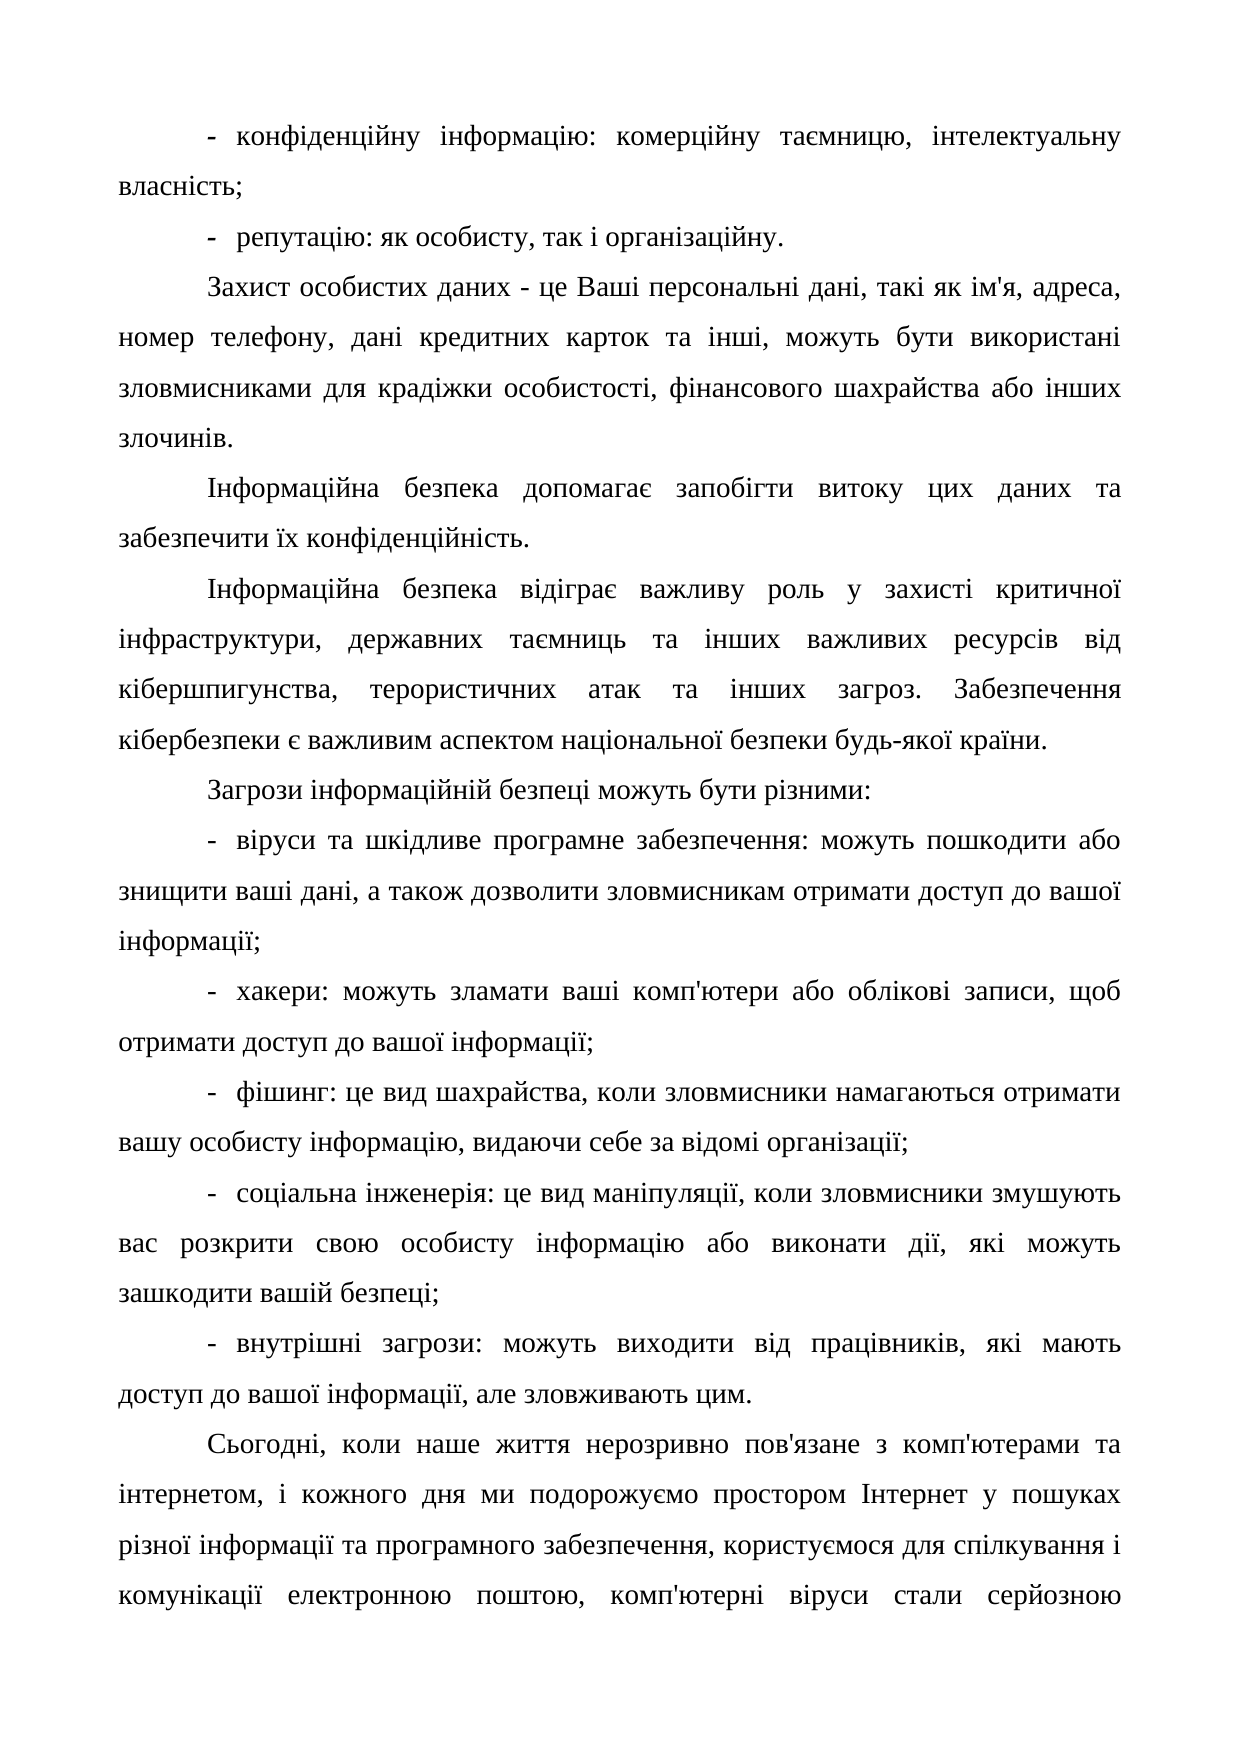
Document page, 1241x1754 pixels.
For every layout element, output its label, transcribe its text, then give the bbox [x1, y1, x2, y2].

list віруси та шкідливе програмне забезпечення: можуть пошкодити або знищити ваші дані, а також дозволити зловмисникам отримати доступ до вашої інформації; [118, 822, 1122, 957]
list репутацію: як особисту, так і організаційну. [118, 219, 1122, 252]
text Інформаційна безпека відіграє важливу роль у захисті критичної інфраструктури, державних таємниць та інших важливих ресурсів від кібершпигунства, терористичних атак та інших загроз. Забезпечення кібербезпеки є важливим аспектом національної безпеки будь-якої країни. [118, 571, 1122, 755]
list хакери: можуть зламати ваші комп'ютери або облікові записи, щоб отримати доступ до вашої інформації; [118, 973, 1122, 1057]
text Захист особистих даних - це Ваші персональні дані, такі як ім'я, адреса, номер телефону, дані кредитних карток та інші, можуть бути використані зловмисниками для крадіжки особистості, фінансового шахрайства або інших злочинів. [118, 269, 1122, 453]
text Загрози інформаційній безпеці можуть бути різними: [118, 772, 1122, 806]
list фішинг: це вид шахрайства, коли зловмисники намагаються отримати вашу особисту інформацію, видаючи себе за відомі організації; [118, 1074, 1122, 1158]
text Інформаційна безпека допомагає запобігти витоку цих даних та забезпечити їх конфіденційність. [118, 470, 1122, 554]
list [118, 1426, 1122, 1611]
list конфіденційну інформацію: комерційну таємницю, інтелектуальну власність; [118, 118, 1122, 202]
list внутрішні загрози: можуть виходити від працівників, які мають доступ до вашої інформації, але зловживають цим. [118, 1326, 1122, 1409]
list соціальна інженерія: це вид маніпуляції, коли зловмисники змушують вас розкрити свою особисту інформацію або виконати дії, які можуть зашкодити вашій безпеці; [118, 1175, 1122, 1309]
